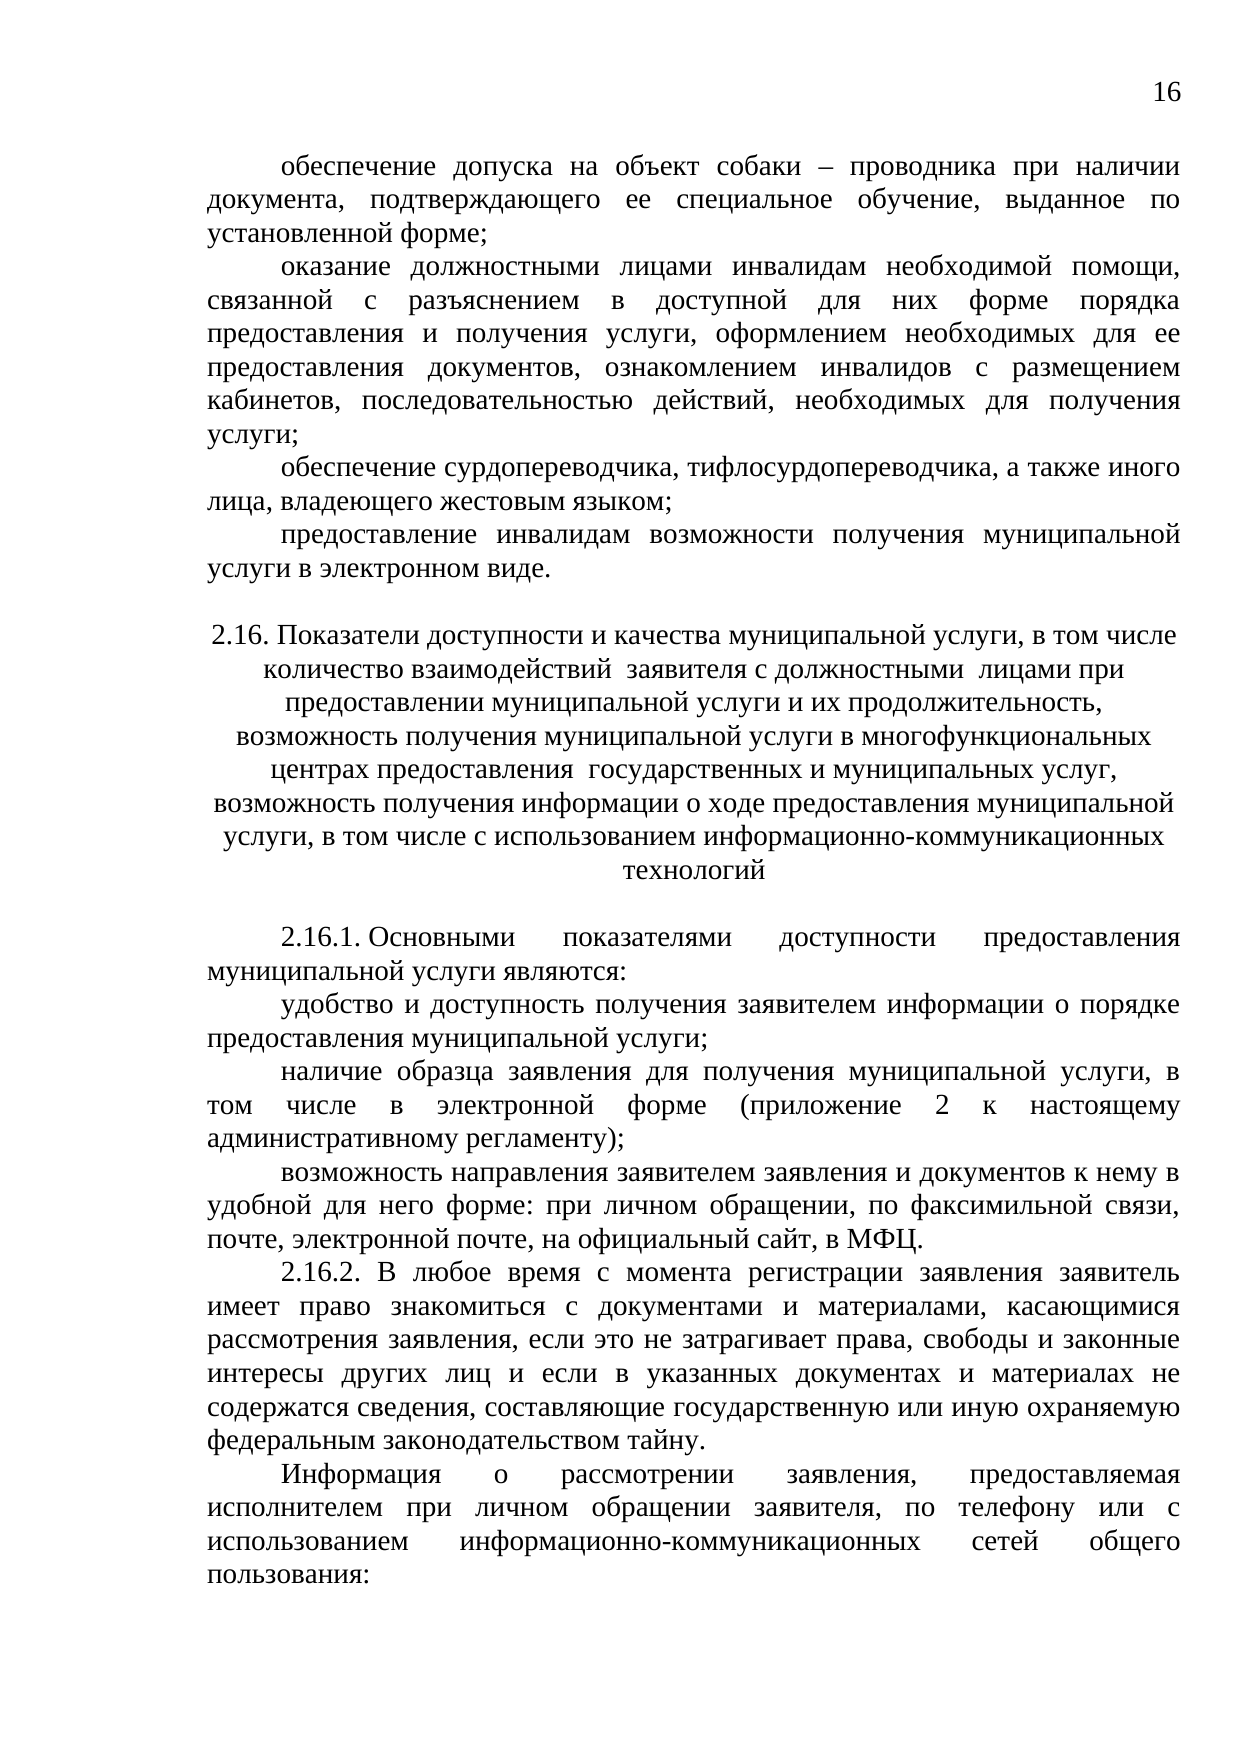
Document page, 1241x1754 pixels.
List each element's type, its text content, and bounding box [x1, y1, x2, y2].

text Информация о рассмотрении заявления, предоставляемая исполнителем при личном обращении заявителя, по телефону или с использованием информационно-коммуникационных сетей общего пользования: [207, 1456, 1181, 1590]
text оказание должностными лицами инвалидам необходимой помощи, связанной с разъяснением в доступной для них форме порядка предоставления и получения услуги, оформлением необходимых для ее предоставления документов, ознакомлением инвалидов с размещением кабинетов, последовательностью действий, необходимых для получения услуги; [207, 248, 1181, 449]
text 2.16. Показатели доступности и качества муниципальной услуги, в том числе количество взаимодействий заявителя с должностными лицами при предоставлении муниципальной услуги и их продолжительность, возможность получения муниципальной услуги в многофункциональных центрах предоставления государственных и муниципальных услуг, возможность получения информации о ходе предоставления муниципальной услуги, в том числе с использованием информационно-коммуникационных технологий [207, 617, 1181, 886]
text возможность направления заявителем заявления и документов к нему в удобной для него форме: при личном обращении, по факсимильной связи, почте, электронной почте, на официальный сайт, в МФЦ. [207, 1154, 1181, 1254]
text 2.16.2. В любое время с момента регистрации заявления заявитель имеет право знакомиться с документами и материалами, касающимися рассмотрения заявления, если это не затрагивает права, свободы и законные интересы других лиц и если в указанных документах и материалах не содержатся сведения, составляющие государственную или иную охраняемую федеральным законодательством тайну. [207, 1254, 1181, 1456]
text 2.16.1. Основными показателями доступности предоставления муниципальной услуги являются: [207, 919, 1181, 986]
text наличие образца заявления для получения муниципальной услуги, в том числе в электронной форме (приложение 2 к настоящему административному регламенту); [207, 1053, 1181, 1154]
text обеспечение допуска на объект собаки – проводника при наличии документа, подтверждающего ее специальное обучение, выданное по установленной форме; [207, 148, 1181, 248]
text удобство и доступность получения заявителем информации о порядке предоставления муниципальной услуги; [207, 986, 1181, 1053]
text обеспечение сурдопереводчика, тифлосурдопереводчика, а также иного лица, владеющего жестовым языком; [207, 449, 1181, 517]
text предоставление инвалидам возможности получения муниципальной услуги в электронном виде. [207, 517, 1181, 584]
